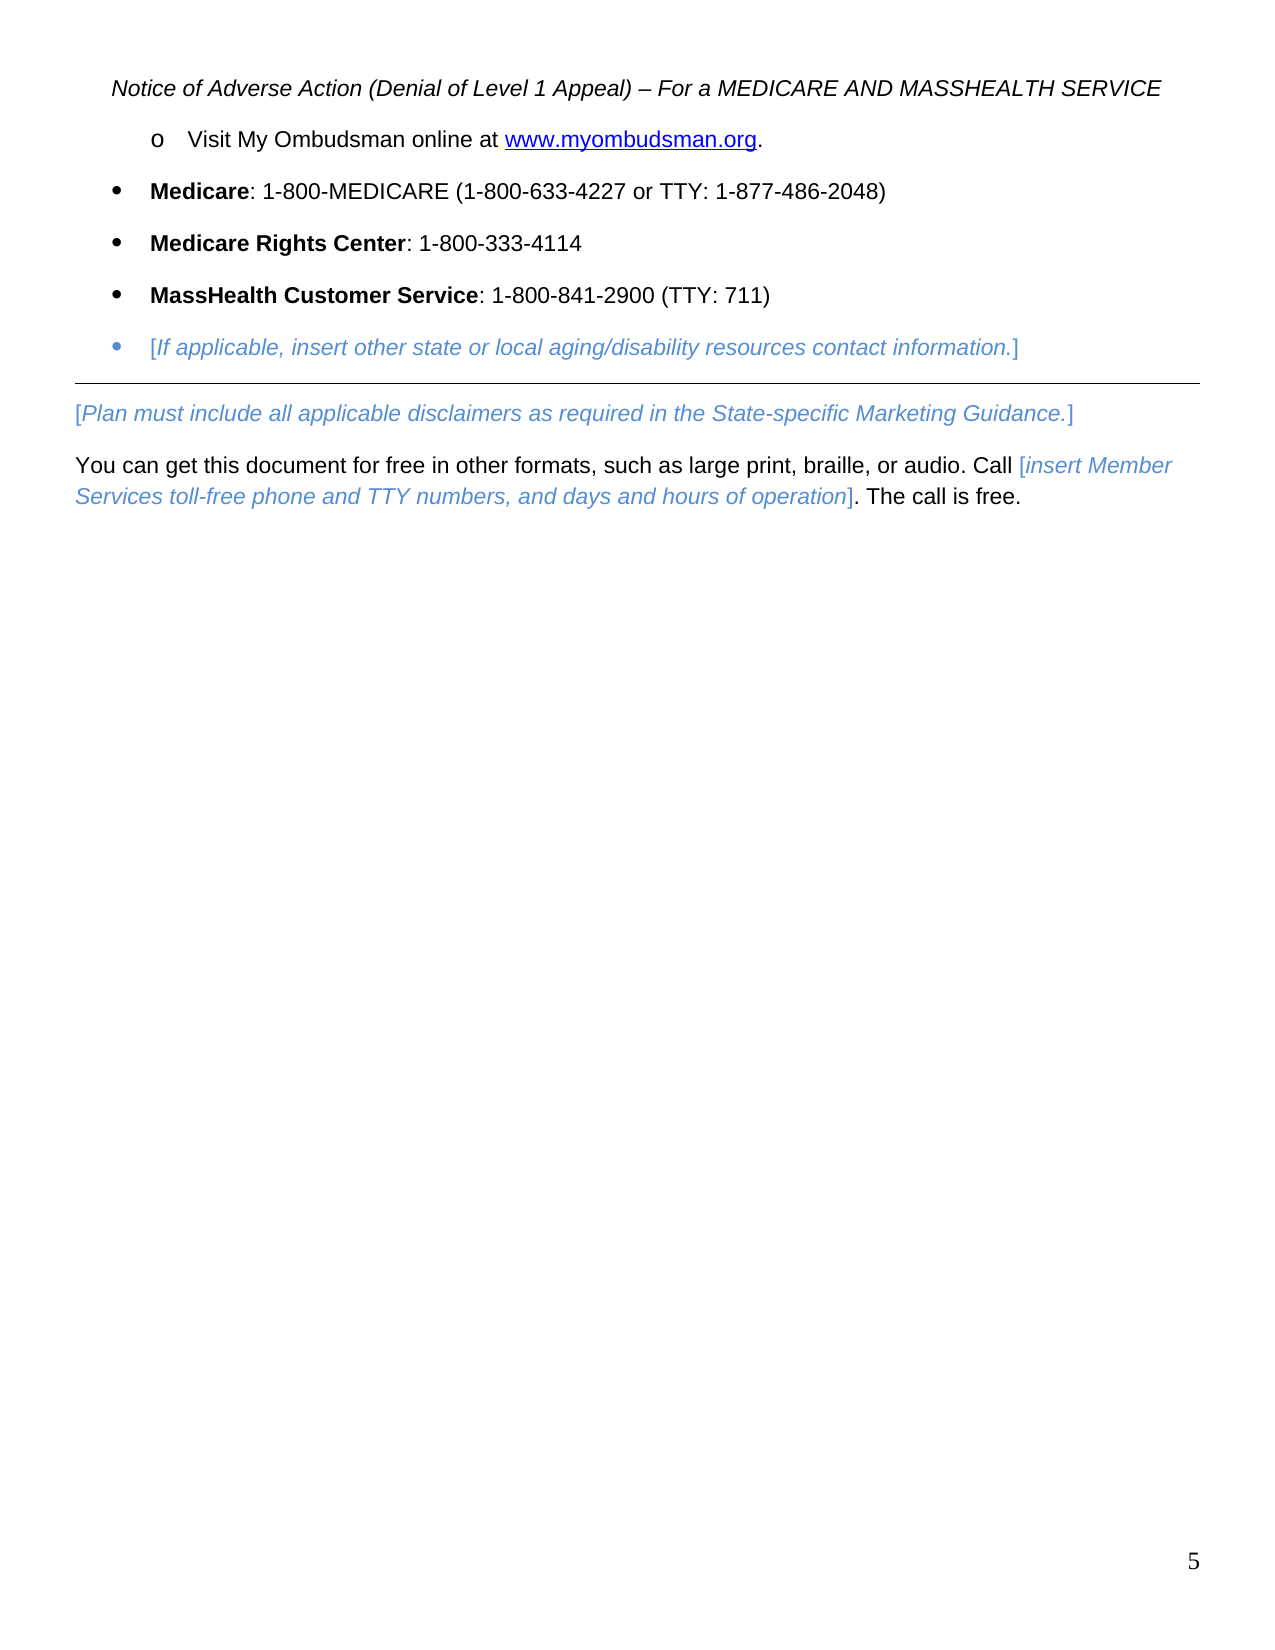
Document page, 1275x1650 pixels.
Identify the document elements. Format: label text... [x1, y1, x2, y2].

text You can get this document for free in other formats, such as large print, braille, or audio. Call [insert Member Services toll-free phone and TTY numbers, and days and hours of operation]. The call is free. [75, 448, 1200, 511]
text MassHealth Customer Service: 1-800-841-2900 (TTY: 711) [112, 278, 1125, 310]
text Medicare: 1-800-MEDICARE (1-800-633-4227 or TTY: 1-877-486-2048) [112, 174, 1125, 206]
text Medicare Rights Center: 1-800-333-4114 [112, 226, 1125, 258]
text [Plan must include all applicable disclaimers as required in the State-specific Marketing Guidance.] [75, 384, 1200, 427]
text [If applicable, insert other state or local aging/disability resources contact information.] [112, 331, 1125, 362]
list Visit My Ombudsman online at www.myombudsman.org. [150, 122, 1125, 153]
